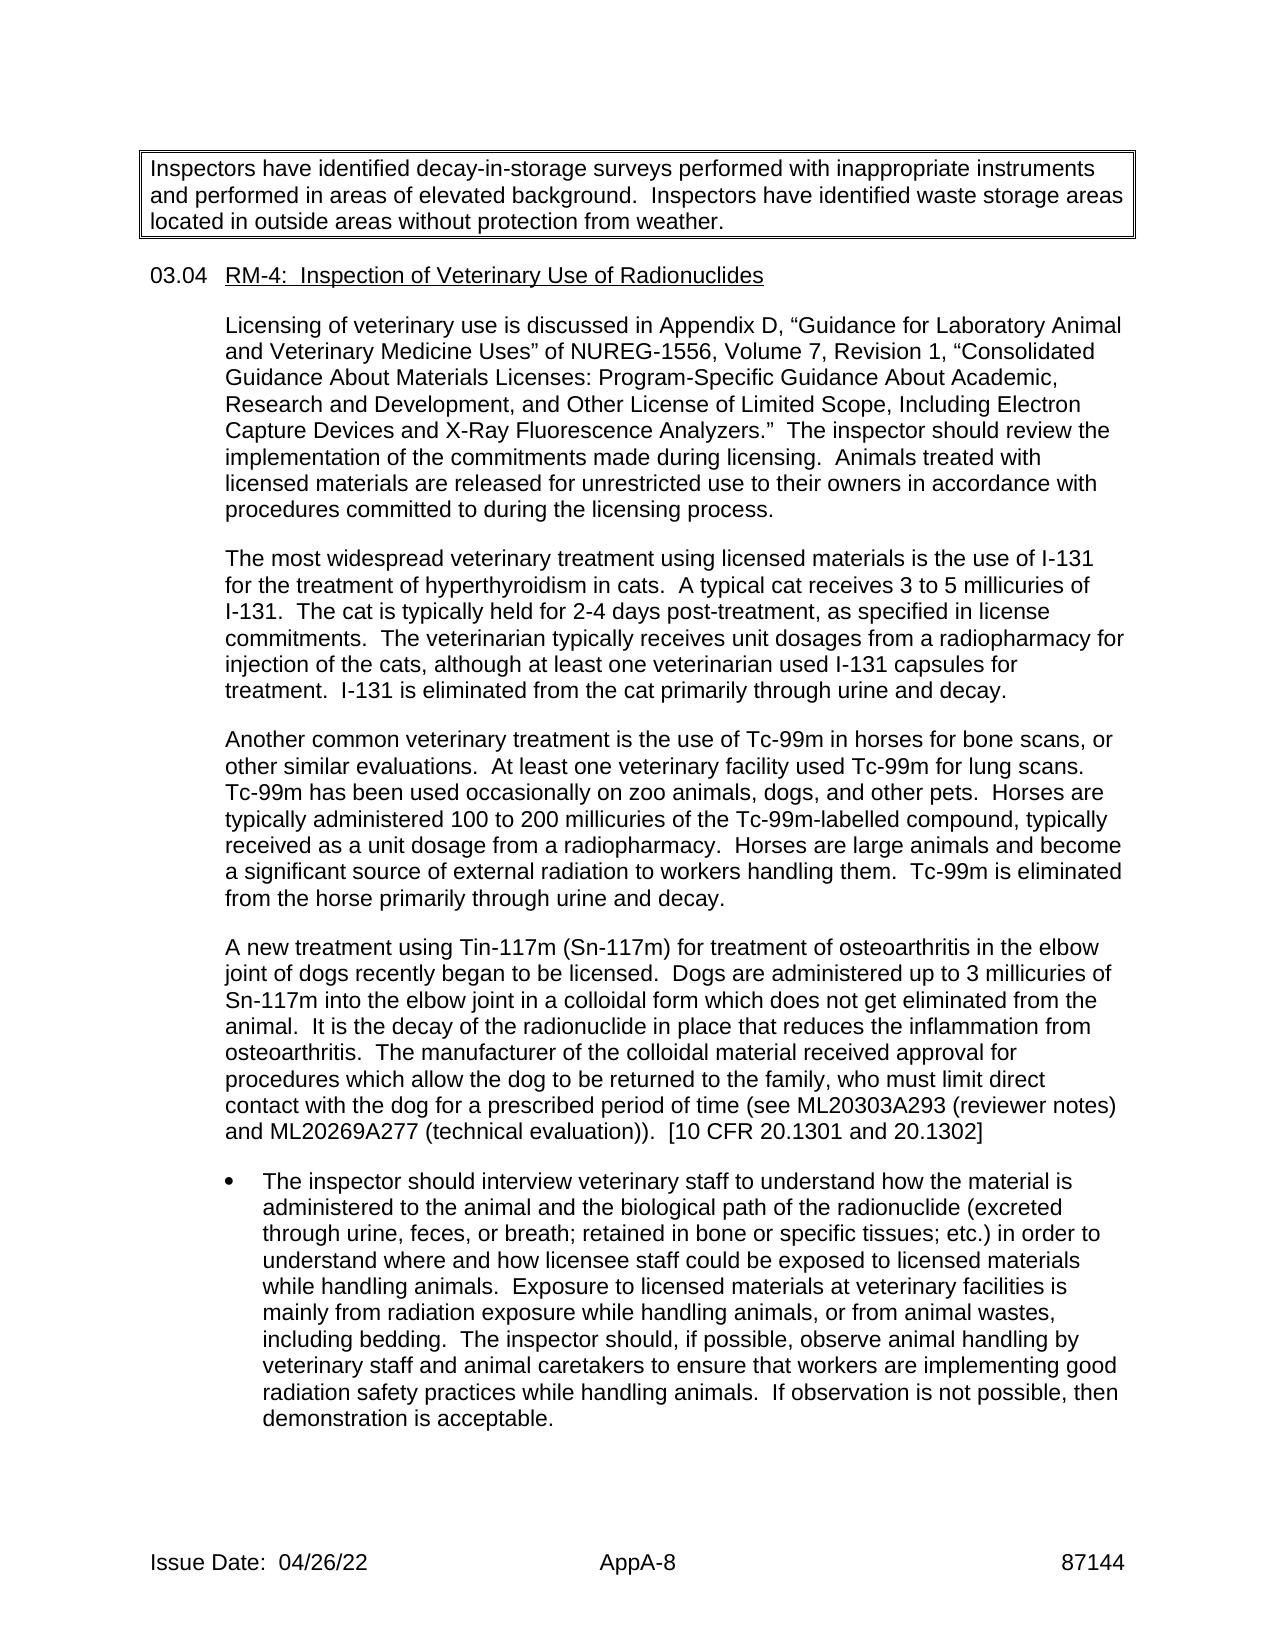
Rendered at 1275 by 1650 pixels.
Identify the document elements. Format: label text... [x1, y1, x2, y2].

text The most widespread veterinary treatment using licensed materials is the use of I-131 for the treatment of hyperthyroidism in cats. A typical cat receives 3 to 5 millicuries of I-131. The cat is typically held for 2-4 days post-treatment, as specified in license commitments. The veterinarian typically receives unit dosages from a radiopharmacy for injection of the cats, although at least one veterinarian used I-131 capsules for treatment. I-131 is eliminated from the cat primarily through urine and decay. [225, 545, 1125, 703]
list The inspector should interview veterinary staff to understand how the material is administered to the animal and the biological path of the radionuclide (excreted through urine, feces, or breath; retained in bone or specific tissues; etc.) in order to understand where and how licensee staff could be exposed to licensed materials while handling animals. Exposure to licensed materials at veterinary facilities is mainly from radiation exposure while handling animals, or from animal wastes, including bedding. The inspector should, if possible, observe animal handling by veterinary staff and animal caretakers to ensure that workers are implementing good radiation safety practices while handling animals. If observation is not possible, then demonstration is acceptable. [225, 1168, 1125, 1431]
text Licensing of veterinary use is discussed in Appendix D, “Guidance for Laboratory Animal and Veterinary Medicine Uses” of NUREG-1556, Volume 7, Revision 1, “Consolidated Guidance About Materials Licenses: Program-Specific Guidance About Academic, Research and Development, and Other License of Limited Scope, Including Electron Capture Devices and X-Ray Fluorescence Analyzers.” The inspector should review the implementation of the commitments made during licensing. Animals treated with licensed materials are released for unrestricted use to their owners in accordance with procedures committed to during the licensing process. [225, 312, 1125, 522]
text Inspectors have identified decay-in-storage surveys performed with inappropriate instruments and performed in areas of elevated background. Inspectors have identified waste storage areas located in outside areas without protection from weather. [142, 153, 1133, 236]
text A new treatment using Tin-117m (Sn-117m) for treatment of osteoarthritis in the elbow joint of dogs recently began to be licensed. Dogs are administered up to 3 millicuries of Sn-117m into the elbow joint in a colloidal form which does not get eliminated from the animal. It is the decay of the radionuclide in place that reduces the inflammation from osteoarthritis. The manufacturer of the colloidal material received approval for procedures which allow the dog to be returned to the family, who must limit direct contact with the dog for a prescribed period of time (see ML20303A293 (reviewer notes) and ML20269A277 (technical evaluation)). [10 CFR 20.1301 and 20.1302] [225, 934, 1125, 1145]
subtitle 03.04 RM-4: Inspection of Veterinary Use of Radionuclides [150, 262, 1125, 289]
text Another common veterinary treatment is the use of Tc-99m in horses for bone scans, or other similar evaluations. At least one veterinary facility used Tc-99m for lung scans. Tc-99m has been used occasionally on zoo animals, dogs, and other pets. Horses are typically administered 100 to 200 millicuries of the Tc-99m-labelled compound, typically received as a unit dosage from a radiopharmacy. Horses are large animals and become a significant source of external radiation to workers handling them. Tc-99m is eliminated from the horse primarily through urine and decay. [225, 726, 1125, 911]
